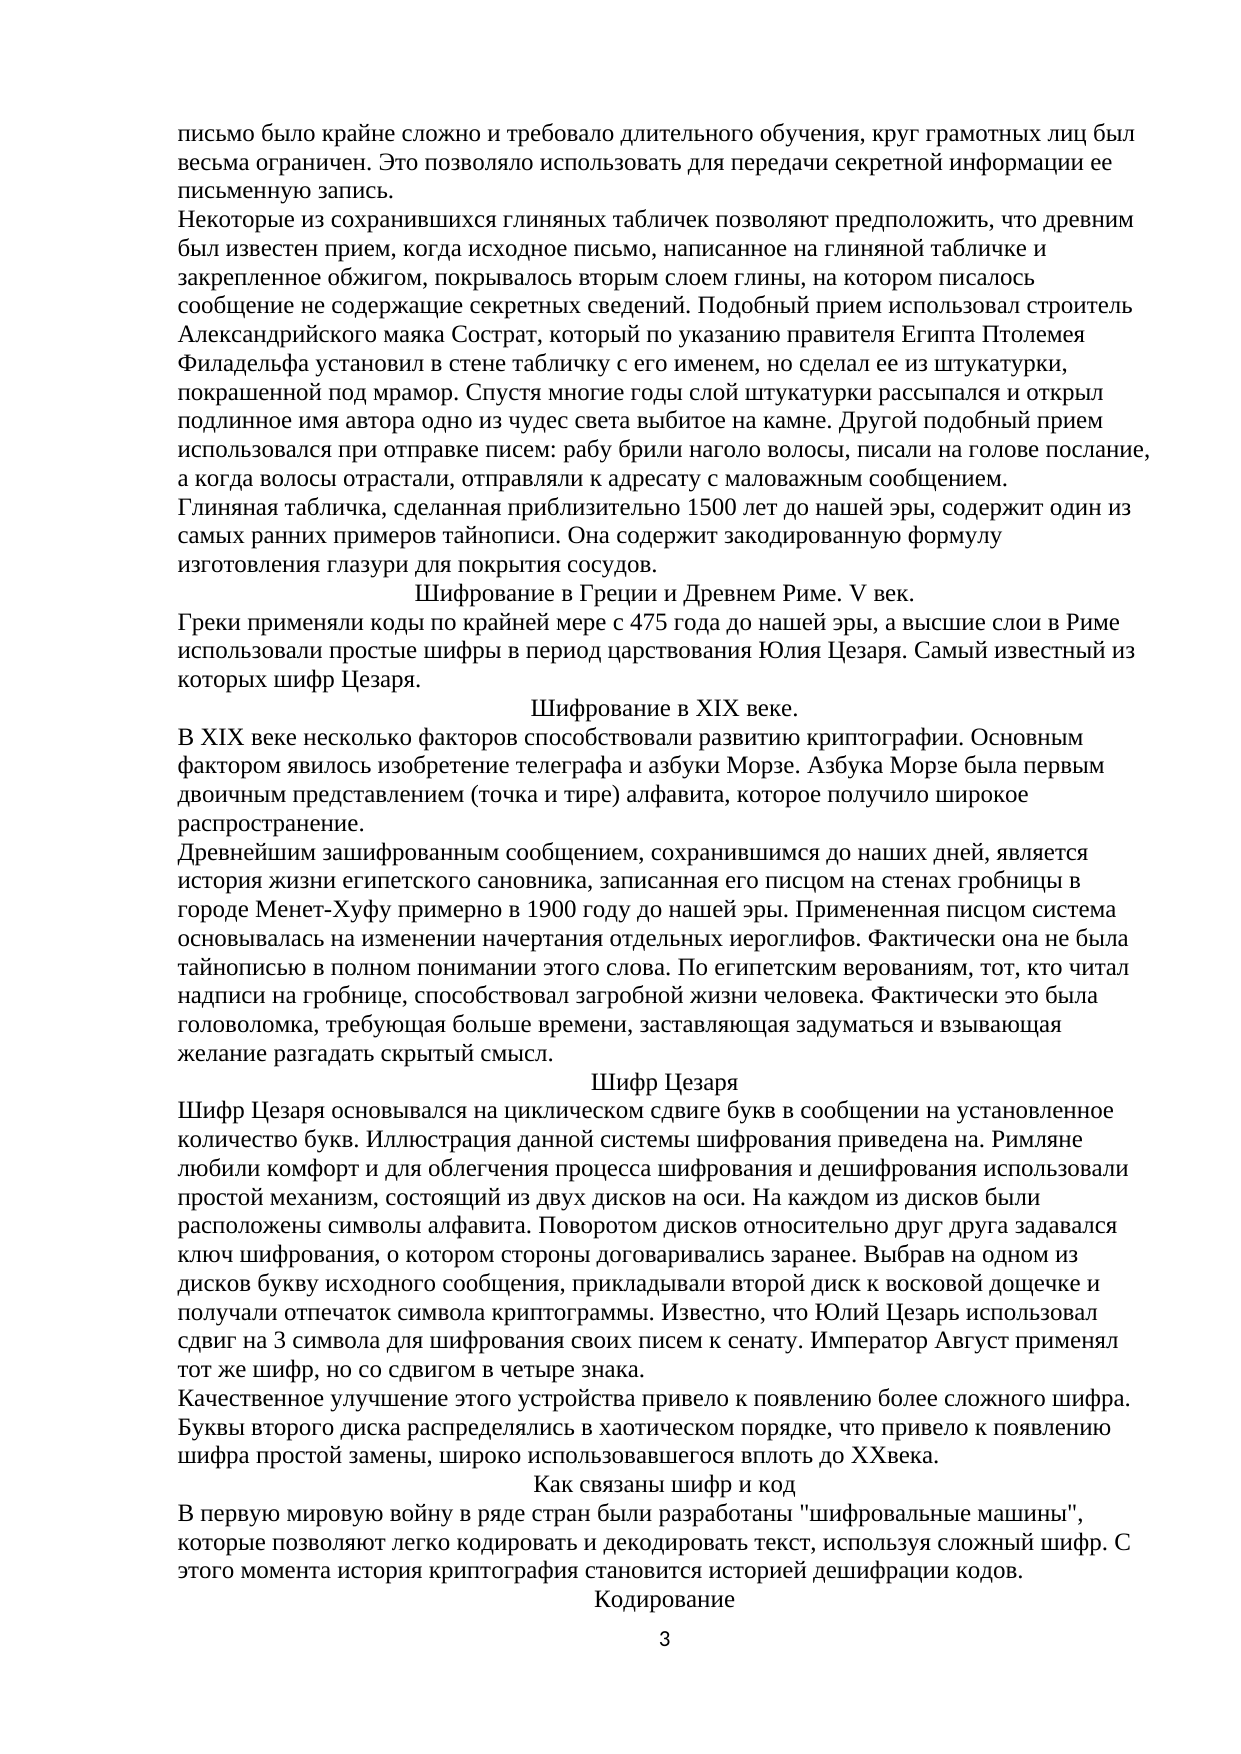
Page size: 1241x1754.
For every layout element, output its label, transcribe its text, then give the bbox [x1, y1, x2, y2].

text Греки применяли коды по крайней мере с 475 года до нашей эры, а высшие слои в Риме использовали простые шифры в период царствования Юлия Цезаря. Самый известный из которых шифр Цезаря. [177, 607, 1152, 693]
text Как связаны шифр и код [177, 1469, 1152, 1498]
text Качественное улучшение этого устройства привело к появлению более сложного шифра. Буквы второго диска распределялись в хаотическом порядке, что привело к появлению шифра простой замены, широко использовавшегося вплоть до XXвека. [177, 1383, 1152, 1469]
text В первую мировую войну в ряде стран были разработаны "шифровальные машины", которые позволяют легко кодировать и декодировать текст, используя сложный шифр. С этого момента история криптография становится историей дешифрации кодов. [177, 1498, 1152, 1584]
text Некоторые из сохранившихся глиняных табличек позволяют предположить, что древним был известен прием, когда исходное письмо, написанное на глиняной табличке и закрепленное обжигом, покрывалось вторым слоем глины, на котором писалось сообщение не содержащие секретных сведений. Подобный прием использовал строитель Александрийского маяка Сострат, который по указанию правителя Египта Птолемея Филадельфа установил в стене табличку с его именем, но сделал ее из штукатурки, покрашенной под мрамор. Спустя многие годы слой штукатурки рассыпался и открыл подлинное имя автора одно из чудес света выбитое на камне. Другой подобный прием использовался при отправке писем: рабу брили наголо волосы, писали на голове послание, а когда волосы отрастали, отправляли к адресату с маловажным сообщением. [177, 204, 1152, 492]
text Кодирование [177, 1584, 1152, 1613]
text Шифрование в Греции и Древнем Риме. V век. [177, 578, 1152, 607]
text Древнейшим зашифрованным сообщением, сохранившимся до наших дней, является история жизни египетского сановника, записанная его писцом на стенах гробницы в городе Менет-Хуфу примерно в 1900 году до нашей эры. Примененная писцом система основывалась на изменении начертания отдельных иероглифов. Фактически она не была тайнописью в полном понимании этого слова. По египетским верованиям, тот, кто читал надписи на гробнице, способствовал загробной жизни человека. Фактически это была головоломка, требующая больше времени, заставляющая задуматься и взывающая желание разгадать скрытый смысл. [177, 837, 1152, 1067]
text Глиняная табличка, сделанная приблизительно 1500 лет до нашей эры, содержит один из самых ранних примеров тайнописи. Она содержит закодированную формулу изготовления глазури для покрытия сосудов. [177, 492, 1152, 578]
text Шифр Цезаря основывался на циклическом сдвиге букв в сообщении на установленное количество букв. Иллюстрация данной системы шифрования приведена на. Римляне любили комфорт и для облегчения процесса шифрования и дешифрования использовали простой механизм, состоящий из двух дисков на оси. На каждом из дисков были расположены символы алфавита. Поворотом дисков относительно друг друга задавался ключ шифрования, о котором стороны договаривались заранее. Выбрав на одном из дисков букву исходного сообщения, прикладывали второй диск к восковой дощечке и получали отпечаток символа криптограммы. Известно, что Юлий Цезарь использовал сдвиг на 3 символа для шифрования своих писем к сенату. Император Август применял тот же шифр, но со сдвигом в четыре знака. [177, 1096, 1152, 1383]
text Шифр Цезаря [177, 1067, 1152, 1096]
text В ХIX веке несколько факторов способствовали развитию криптографии. Основным фактором явилось изобретение телеграфа и азбуки Морзе. Азбука Морзе была первым двоичным представлением (точка и тире) алфавита, которое получило широкое распространение. [177, 722, 1152, 837]
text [177, 118, 1152, 204]
text Шифрование в XIX веке. [177, 693, 1152, 722]
